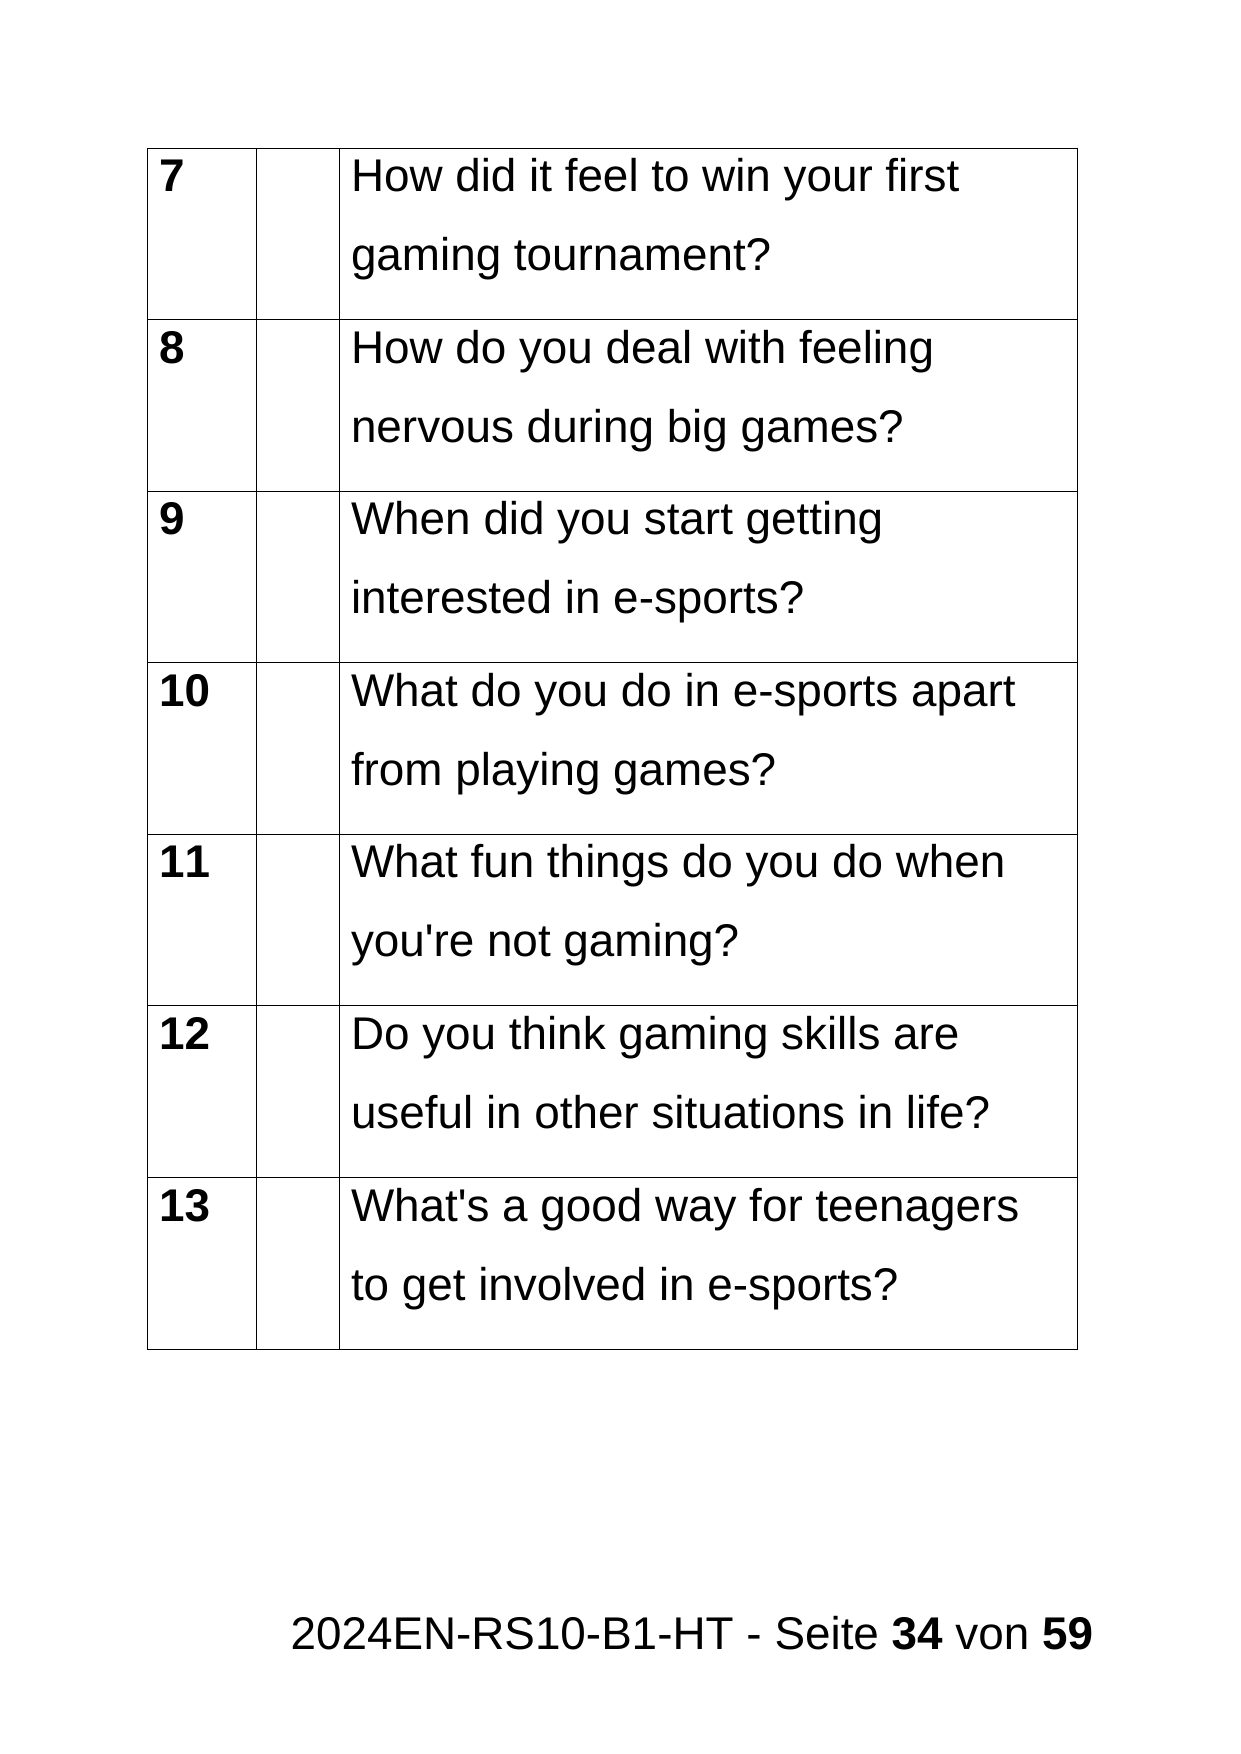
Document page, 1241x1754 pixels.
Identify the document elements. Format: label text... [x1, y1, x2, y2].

table_cell 12 [148, 1006, 256, 1177]
table_cell [257, 663, 339, 834]
table_cell What fun things do you do when you're not gaming? [340, 835, 1077, 1005]
table_cell [257, 1006, 339, 1177]
table_header [257, 149, 339, 319]
table_cell 13 [148, 1178, 256, 1348]
table_cell How do you deal with feeling nervous during big games? [340, 320, 1077, 491]
table_cell What's a good way for teenagers to get involved in e-sports? [340, 1178, 1077, 1348]
table_cell When did you start getting interested in e-sports? [340, 492, 1077, 662]
table_cell Do you think gaming skills are useful in other situations in life? [340, 1006, 1077, 1177]
table_cell 9 [148, 492, 256, 662]
table_cell 8 [148, 320, 256, 491]
table_cell 11 [148, 835, 256, 1005]
table_cell What do you do in e-sports apart from playing games? [340, 663, 1077, 834]
table_cell [257, 320, 339, 491]
table_header 7 [148, 149, 256, 319]
table_cell [257, 1178, 339, 1348]
table_header How did it feel to win your first gaming tournament? [340, 149, 1077, 319]
table_cell [257, 492, 339, 662]
table_cell 10 [148, 663, 256, 834]
table_cell [257, 835, 339, 1005]
